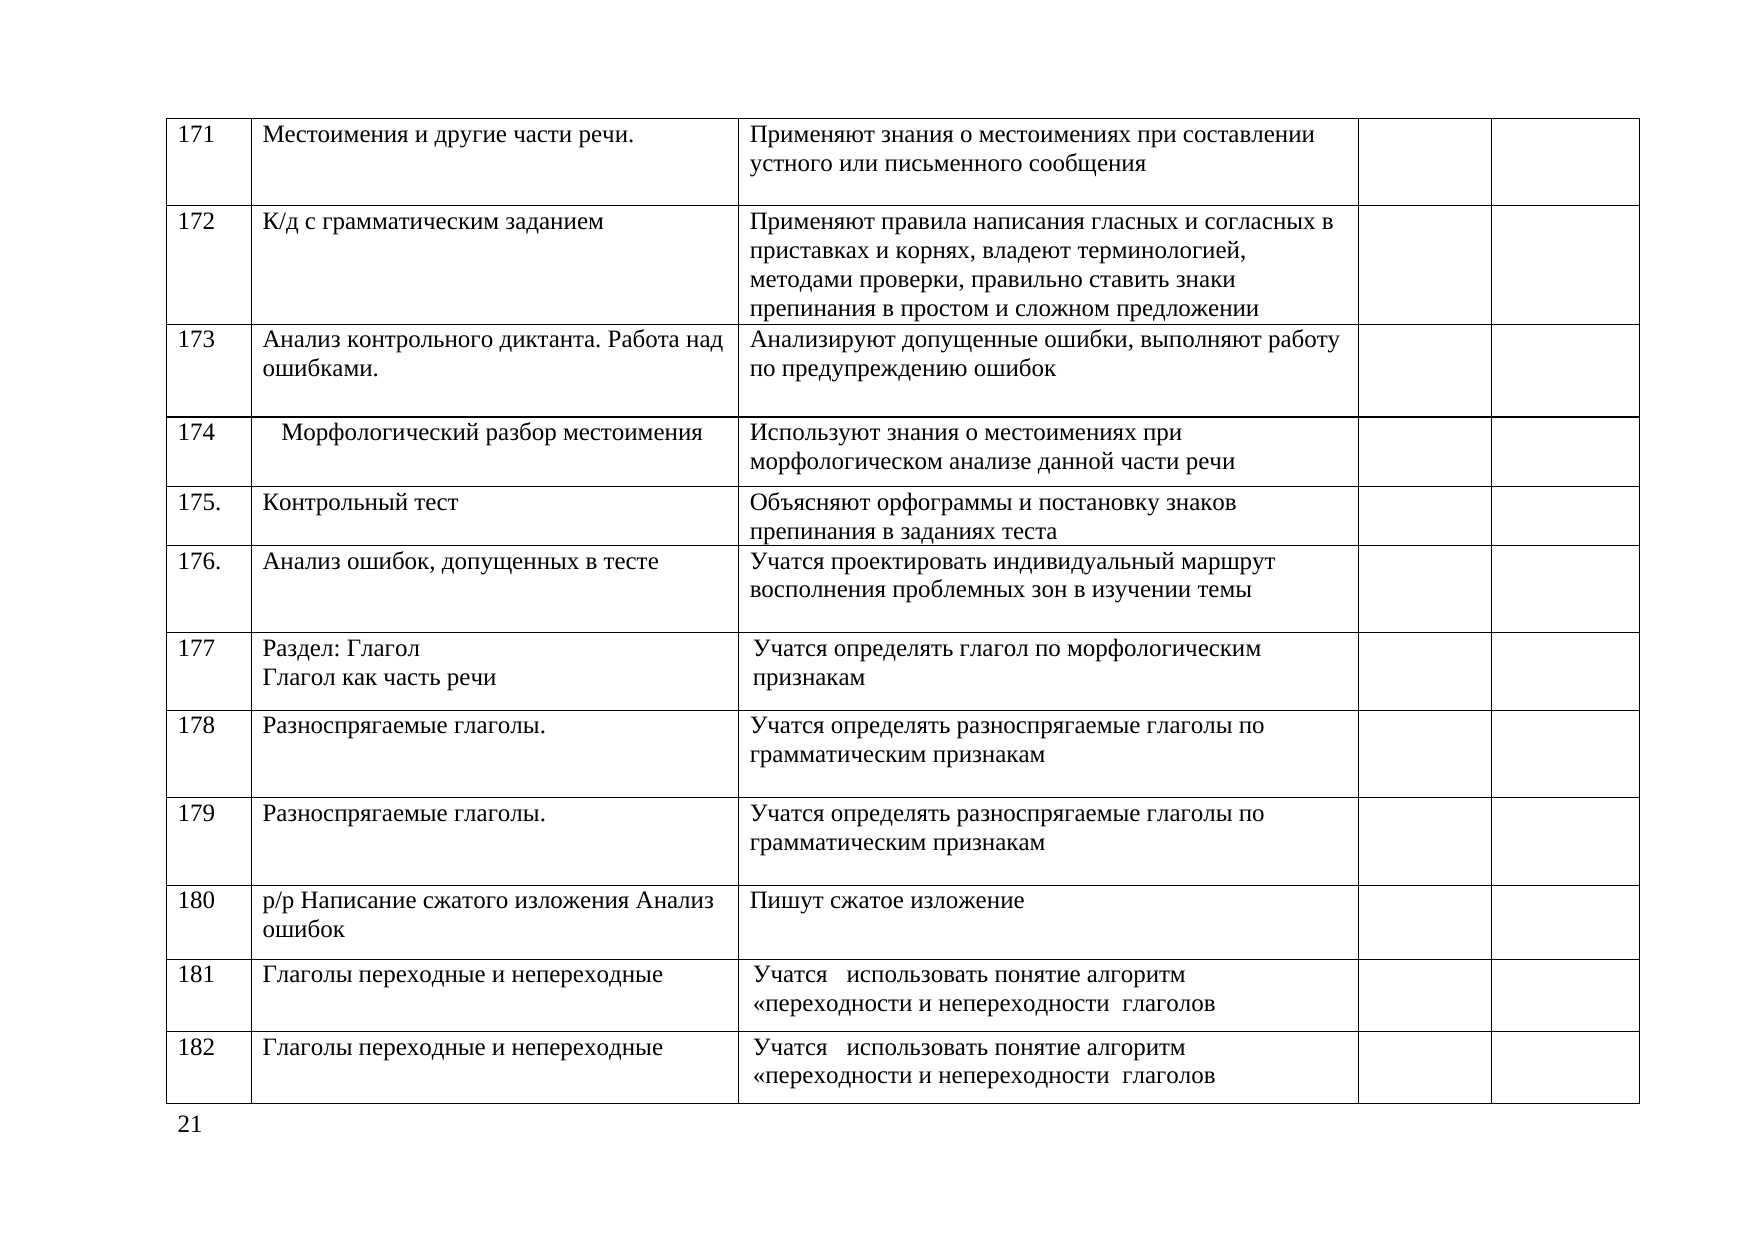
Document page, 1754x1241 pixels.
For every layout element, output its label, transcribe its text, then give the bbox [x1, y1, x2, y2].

table_cell [1492, 206, 1639, 323]
table_cell 182 [167, 1032, 251, 1103]
table_cell [1492, 1032, 1639, 1103]
table_cell 171 [167, 119, 251, 205]
table_cell Учатся определять разноспрягаемые глаголы по грамматическим признакам [739, 798, 1358, 884]
table_cell 175. [167, 487, 251, 545]
table_cell [1492, 711, 1639, 797]
table_cell Разноспрягаемые глаголы. [252, 711, 738, 797]
table_cell Объясняют орфограммы и постановку знаков препинания в заданиях теста [739, 487, 1358, 545]
table_cell [1492, 418, 1639, 486]
table_cell [1492, 886, 1639, 958]
table_cell Анализируют допущенные ошибки, выполняют работу по предупреждению ошибок [739, 325, 1358, 416]
table_cell [1359, 960, 1491, 1031]
table_cell Применяют правила написания гласных и согласных в приставках и корнях, владеют терминологией, методами проверки, правильно ставить знаки препинания в простом и сложном предложении [739, 206, 1358, 323]
table_cell [1359, 886, 1491, 958]
table_cell Раздел: Глагол Глагол как часть речи [252, 633, 738, 709]
table_cell [1359, 325, 1491, 416]
table_cell К/д с грамматическим заданием [252, 206, 738, 323]
table_cell р/р Написание сжатого изложения Анализ ошибок [252, 886, 738, 958]
table_cell [1492, 633, 1639, 709]
table_cell 180 [167, 886, 251, 958]
table_cell 173 [167, 325, 251, 416]
table_cell 172 [167, 206, 251, 323]
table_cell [739, 119, 1358, 205]
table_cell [252, 119, 738, 205]
table_cell Глаголы переходные и непереходные [252, 960, 738, 1031]
table_cell [1359, 487, 1491, 545]
table_cell Анализ ошибок, допущенных в тесте [252, 546, 738, 632]
table_cell [1492, 798, 1639, 884]
table_cell 174 [167, 418, 251, 486]
table_cell Используют знания о местоимениях при морфологическом анализе данной части речи [739, 418, 1358, 486]
table_cell Учатся определять разноспрягаемые глаголы по грамматическим признакам [739, 711, 1358, 797]
table_cell Учатся использовать понятие алгоритм «переходности и непереходности глаголов [739, 1032, 1358, 1103]
table_cell [1492, 960, 1639, 1031]
table_cell 181 [167, 960, 251, 1031]
table_cell Учатся использовать понятие алгоритм «переходности и непереходности глаголов [739, 960, 1358, 1031]
table_cell [1492, 119, 1639, 205]
table_cell [1359, 711, 1491, 797]
table_cell [1359, 546, 1491, 632]
table_cell [1492, 325, 1639, 416]
table_cell [1359, 206, 1491, 323]
table_cell Морфологический разбор местоимения [252, 418, 738, 486]
table_cell Разноспрягаемые глаголы. [252, 798, 738, 884]
table_cell 177 [167, 633, 251, 709]
table_cell [1492, 546, 1639, 632]
table_cell [1359, 418, 1491, 486]
table_cell Пишут сжатое изложение [739, 886, 1358, 958]
table_cell Глаголы переходные и непереходные [252, 1032, 738, 1103]
table_cell 179 [167, 798, 251, 884]
table_cell [1359, 1032, 1491, 1103]
table_cell [1359, 119, 1491, 205]
table_cell Учатся проектировать индивидуальный маршрут восполнения проблемных зон в изучении темы [739, 546, 1358, 632]
table_cell [1359, 633, 1491, 709]
table_cell 178 [167, 711, 251, 797]
table_cell [1359, 798, 1491, 884]
table_cell 176. [167, 546, 251, 632]
table_cell [1492, 487, 1639, 545]
table_cell Анализ контрольного диктанта. Работа над ошибками. [252, 325, 738, 416]
table_cell Учатся определять глагол по морфологическим признакам [739, 633, 1358, 709]
table_cell Контрольный тест [252, 487, 738, 545]
